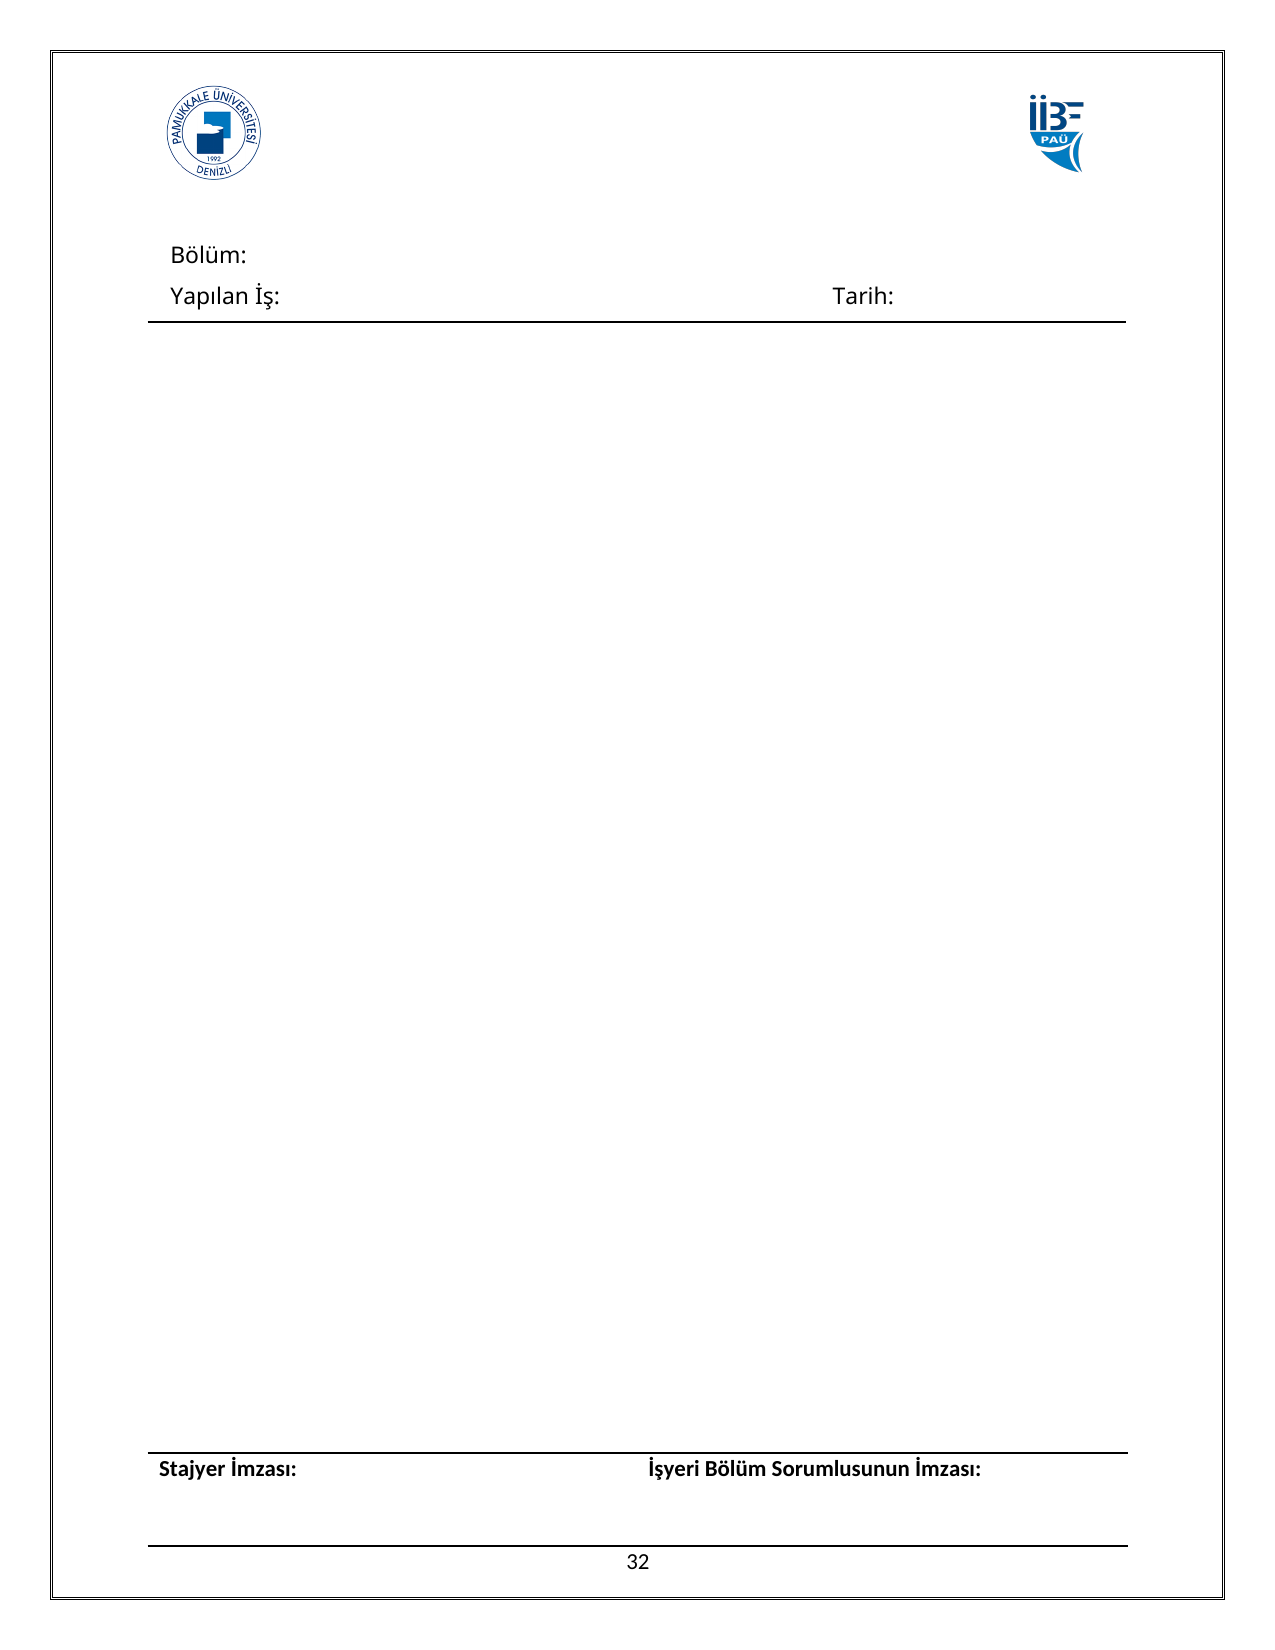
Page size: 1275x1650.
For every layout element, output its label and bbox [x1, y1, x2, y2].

picture [1019, 80, 1097, 188]
picture [165, 84, 262, 181]
